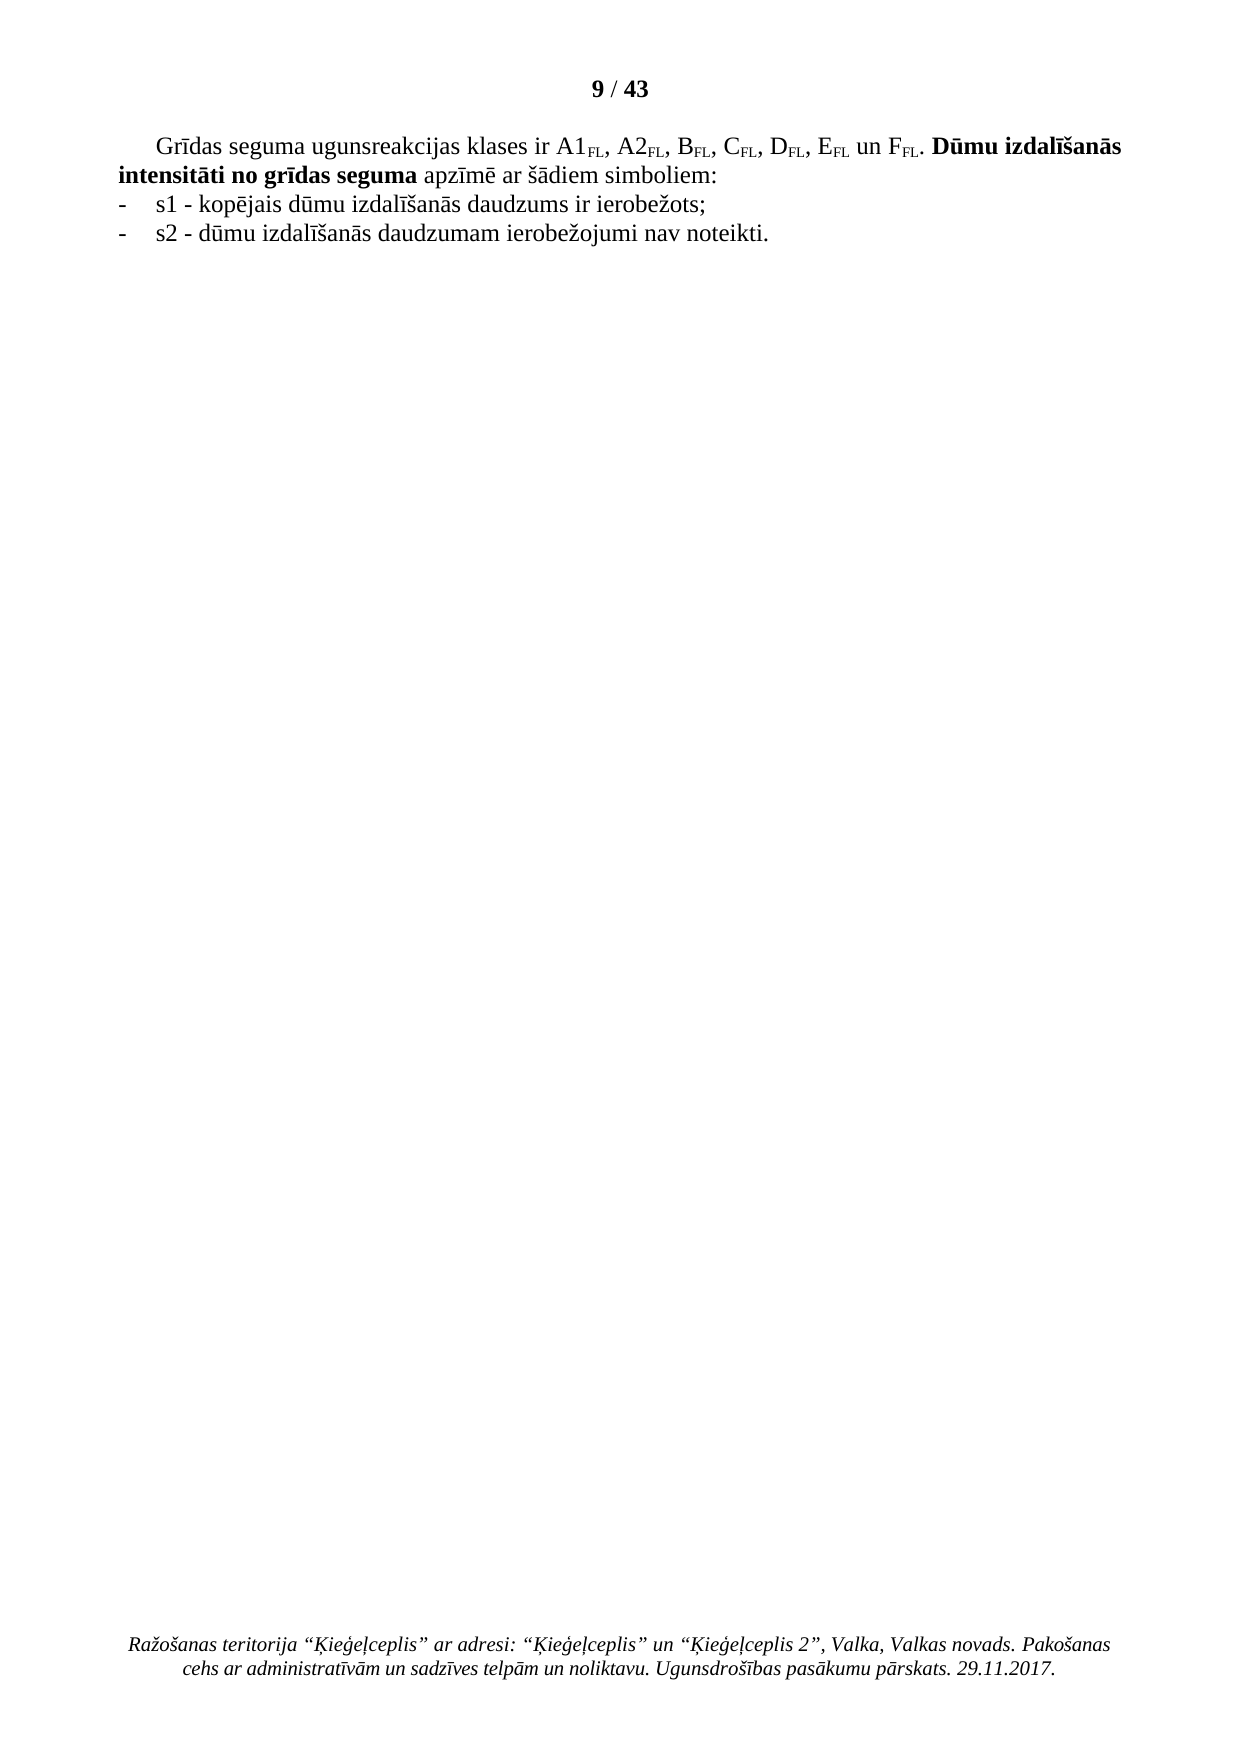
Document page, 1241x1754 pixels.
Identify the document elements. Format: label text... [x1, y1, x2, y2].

list s2 - dūmu izdalīšanās daudzumam ierobežojumi nav noteikti. [118, 218, 1122, 246]
text Grīdas seguma ugunsreakcijas klases ir A1FL, A2FL, BFL, CFL, DFL, EFL un FFL. Dūmu izdalīšanās intensitāti no grīdas seguma apzīmē ar šādiem simboliem: [118, 131, 1122, 189]
list s1 - kopējais dūmu izdalīšanās daudzums ir ierobežots; [118, 189, 1122, 218]
